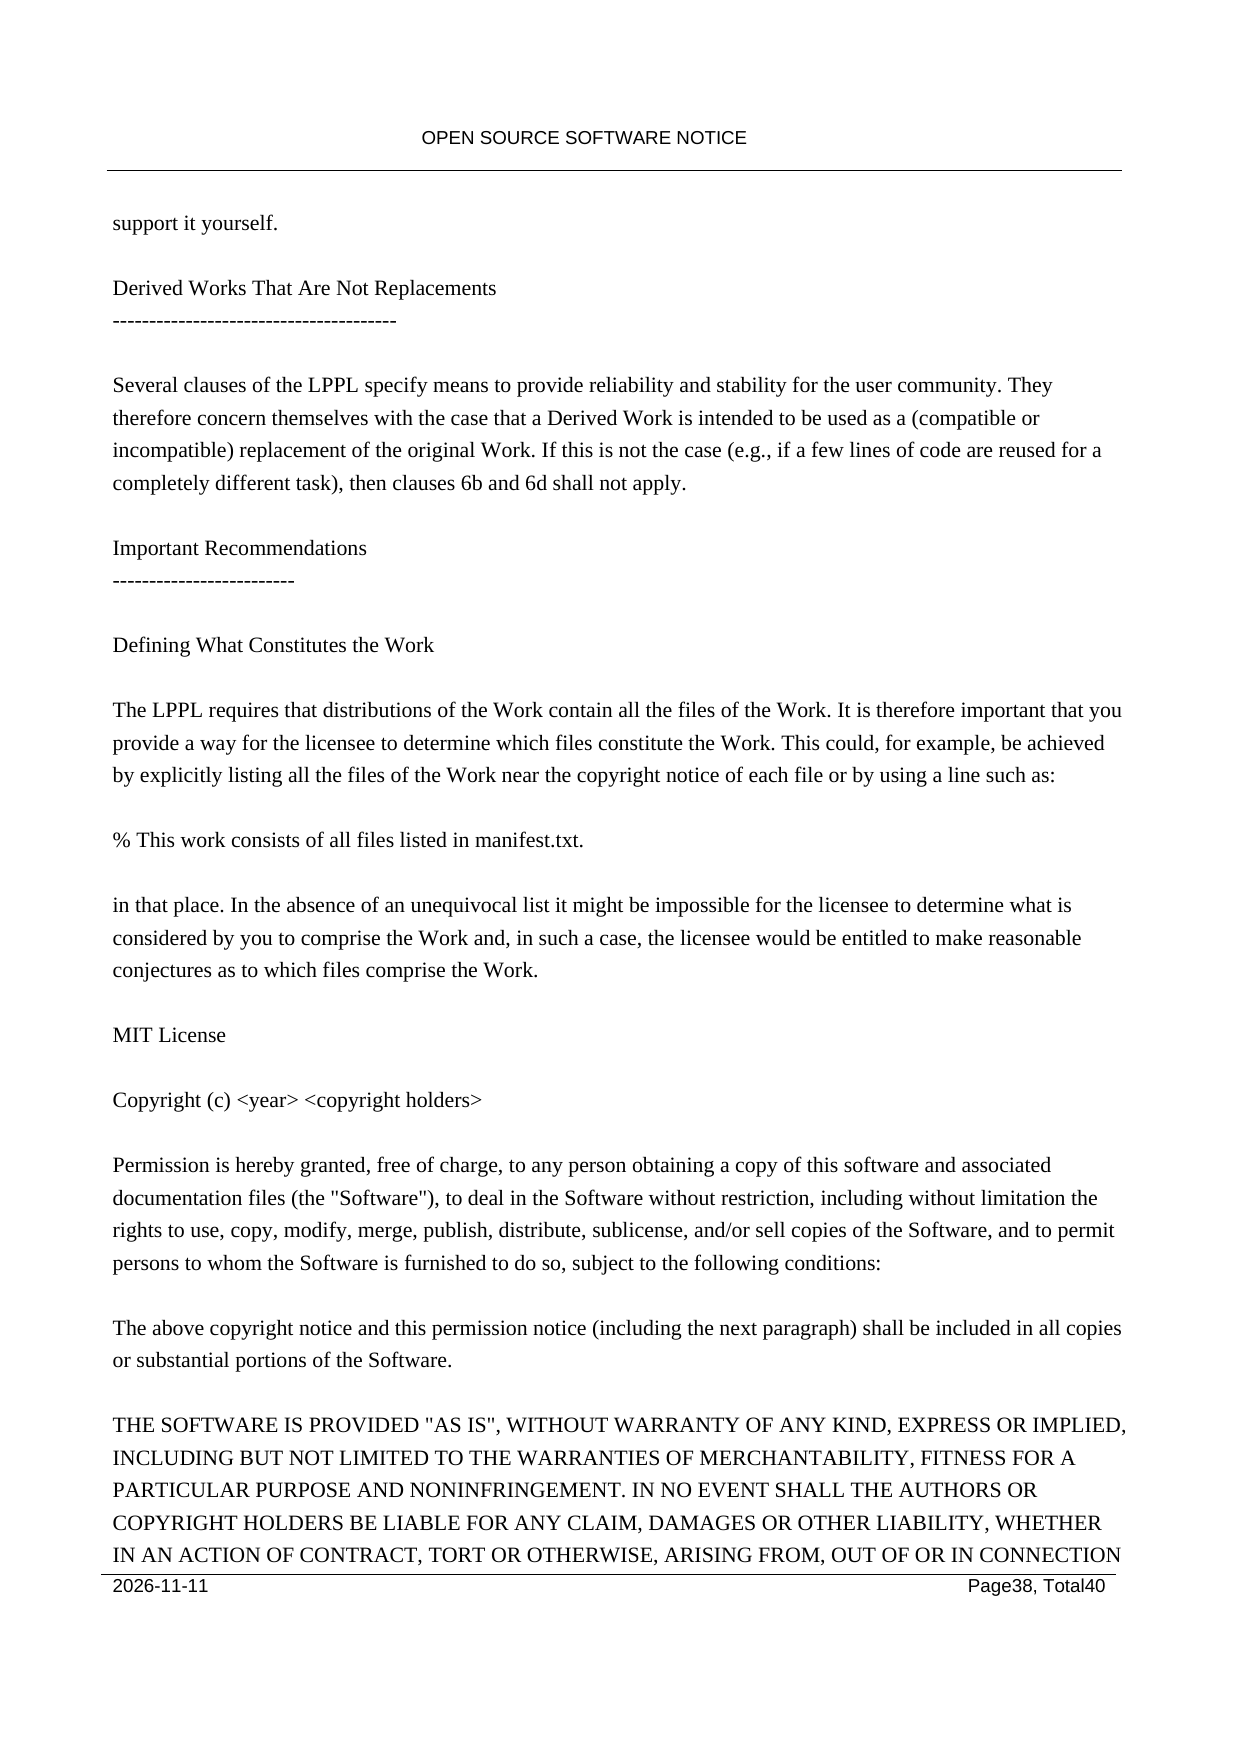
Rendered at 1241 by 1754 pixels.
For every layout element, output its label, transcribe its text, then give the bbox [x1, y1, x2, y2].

text % This work consists of all files listed in manifest.txt. [112, 824, 1128, 856]
text Defining What Constitutes the Work [112, 629, 1128, 661]
text The LPPL requires that distributions of the Work contain all the files of the Work. It is therefore important that you provide a way for the licensee to determine which files constitute the Work. This could, for example, be achieved by explicitly listing all the files of the Work near the copyright notice of each file or by using a line such as: [112, 694, 1128, 791]
text Derived Works That Are Not Replacements [112, 271, 1128, 304]
text Several clauses of the LPPL specify means to provide reliability and stability for the user community. They therefore concern themselves with the case that a Derived Work is intended to be used as a (compatible or incompatible) replacement of the original Work. If this is not the case (e.g., if a few lines of code are reused for a completely different task), then clauses 6b and 6d shall not apply. [112, 369, 1128, 499]
text Important Recommendations [112, 531, 1128, 564]
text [112, 889, 1128, 1571]
text ------------------------- [112, 564, 1128, 596]
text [112, 206, 1128, 239]
text --------------------------------------- [112, 304, 1128, 336]
